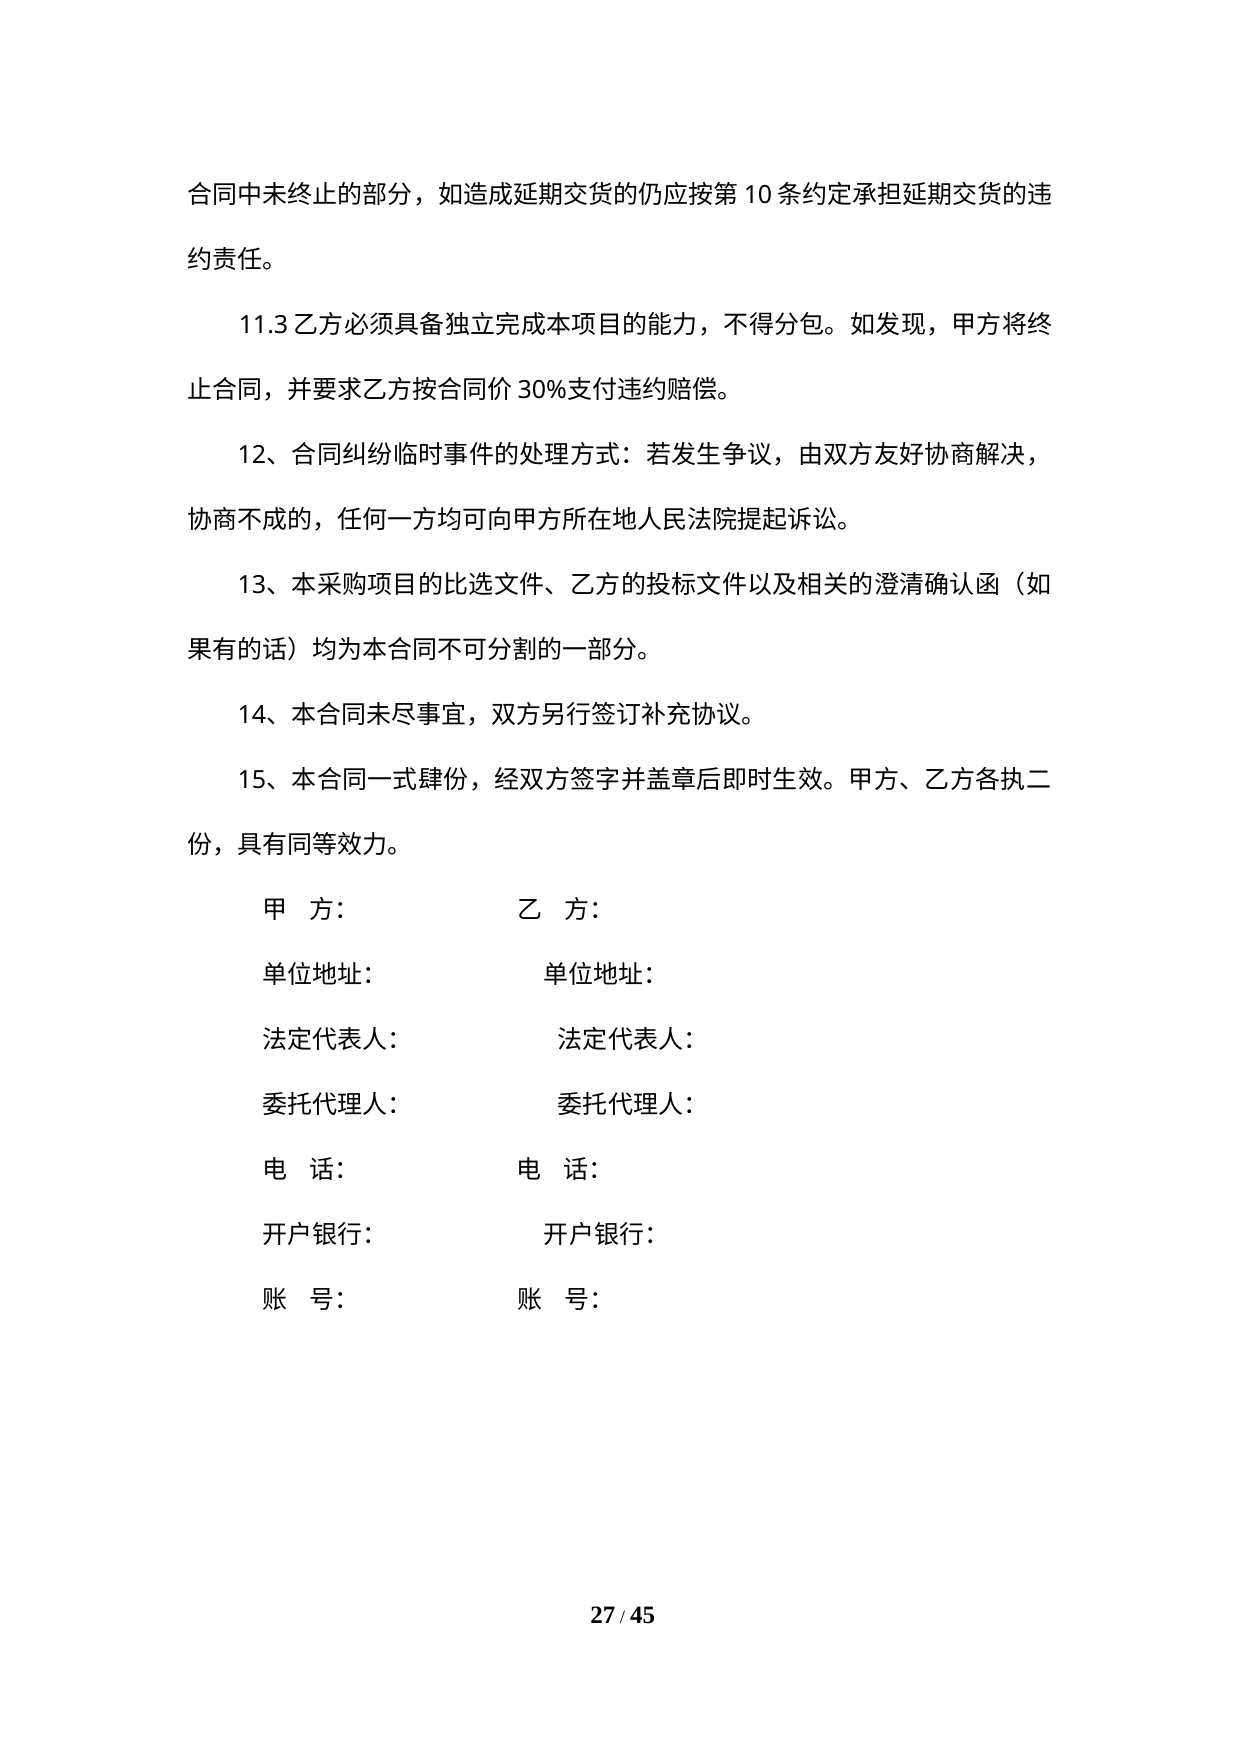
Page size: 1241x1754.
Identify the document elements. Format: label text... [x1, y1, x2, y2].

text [187, 160, 1053, 290]
text 开户银行： 开户银行： [187, 1200, 1053, 1265]
text 法定代表人： 法定代表人： [187, 1005, 1053, 1070]
text 14、本合同未尽事宜，双方另行签订补充协议。 [187, 680, 1053, 745]
text 11.3乙方必须具备独立完成本项目的能力，不得分包。如发现，甲方将终止合同，并要求乙方按合同价30%支付违约赔偿。 [187, 290, 1053, 420]
text 委托代理人： 委托代理人： [187, 1070, 1053, 1135]
text 单位地址： 单位地址： [187, 940, 1053, 1005]
text 电 话： 电 话： [187, 1135, 1053, 1200]
text 账 号： 账 号： [187, 1265, 1053, 1330]
text 13、本采购项目的比选文件、乙方的投标文件以及相关的澄清确认函（如果有的话）均为本合同不可分割的一部分。 [187, 550, 1053, 680]
text 15、本合同一式肆份，经双方签字并盖章后即时生效。甲方、乙方各执二份，具有同等效力。 [187, 745, 1053, 875]
text 12、合同纠纷临时事件的处理方式：若发生争议，由双方友好协商解决，协商不成的，任何一方均可向甲方所在地人民法院提起诉讼。 [187, 420, 1053, 550]
text 甲 方： 乙 方： [187, 875, 1053, 940]
